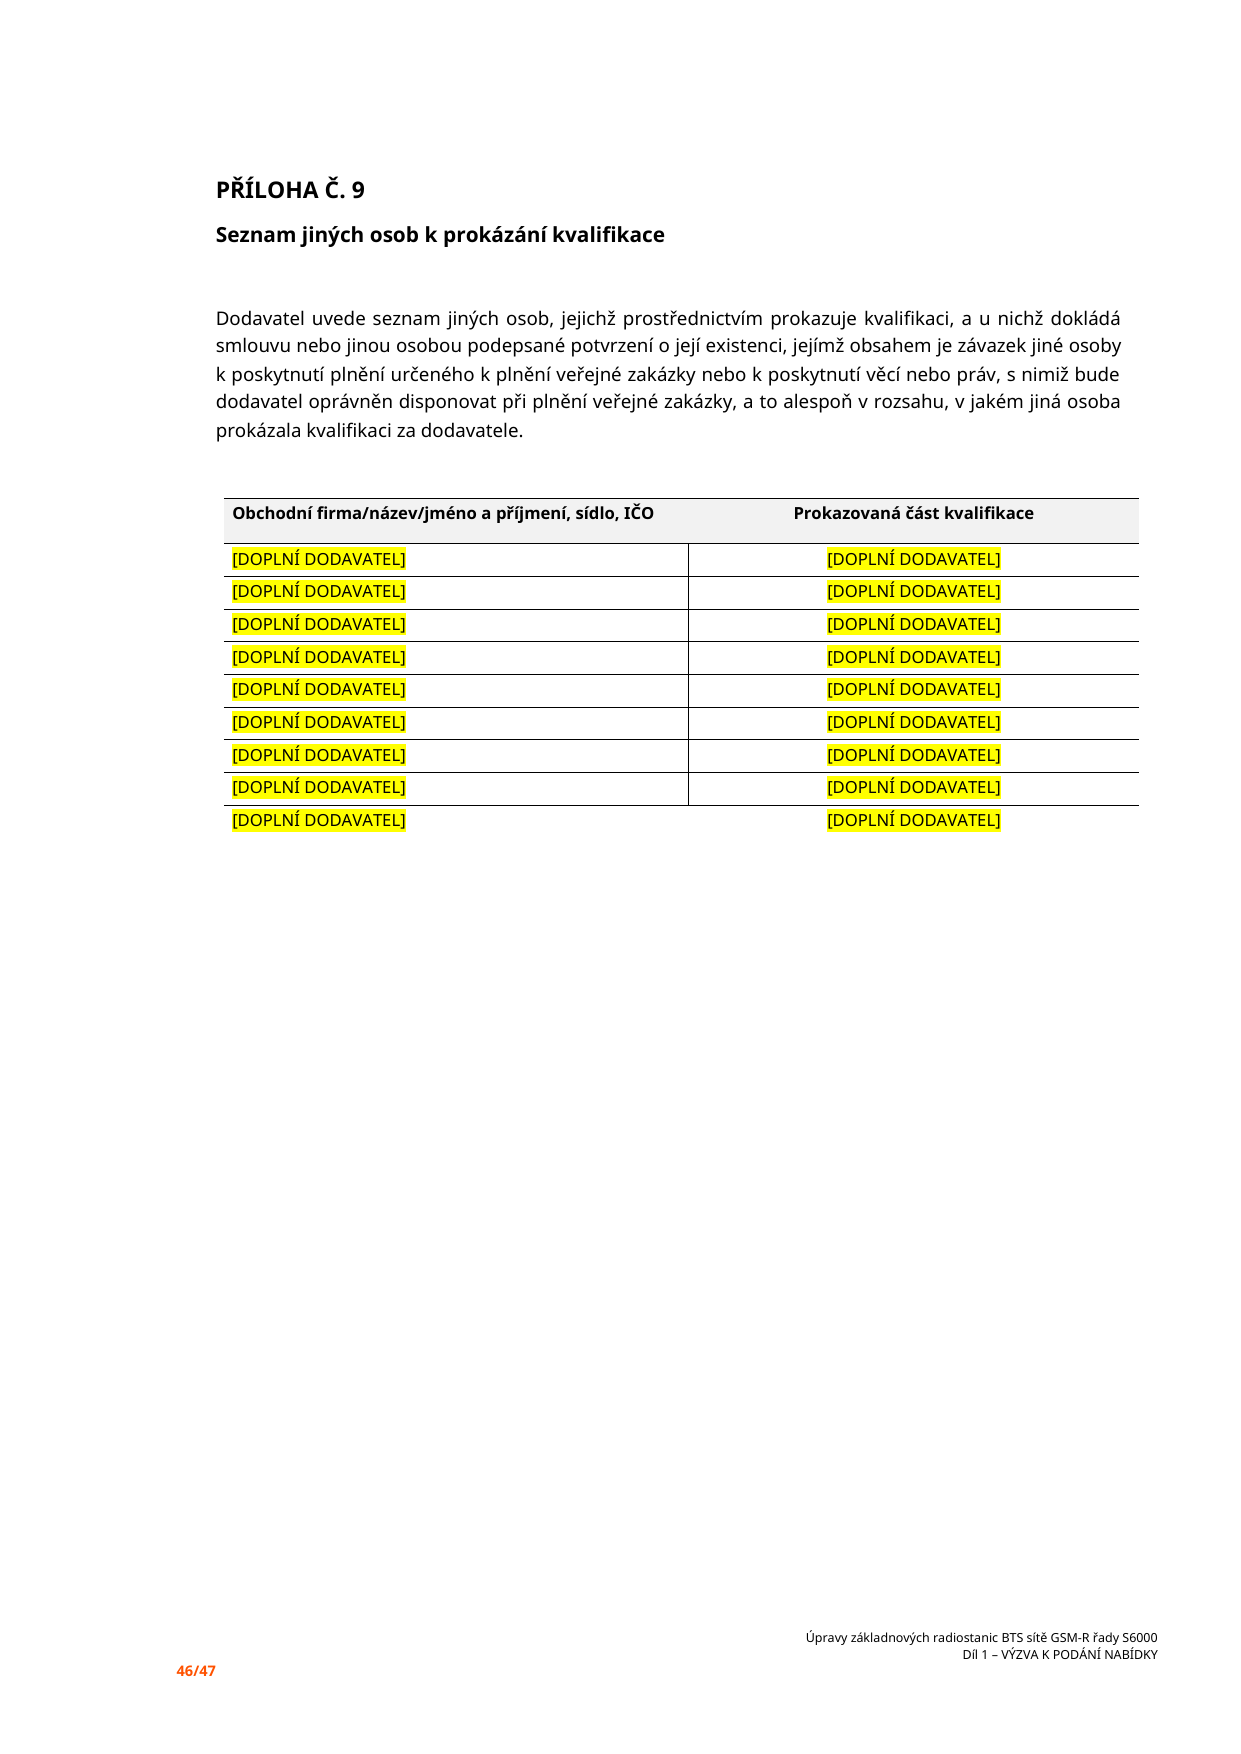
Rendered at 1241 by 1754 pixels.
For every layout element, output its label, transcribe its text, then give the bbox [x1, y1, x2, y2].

table_cell [DOPLNÍ DODAVATEL] [689, 577, 1139, 608]
table_header Prokazovaná část kvalifikace [688, 499, 1139, 543]
table_cell [DOPLNÍ DODAVATEL] [224, 806, 688, 837]
table_cell [DOPLNÍ DODAVATEL] [224, 675, 688, 707]
table_cell [DOPLNÍ DODAVATEL] [689, 773, 1139, 805]
table_cell [DOPLNÍ DODAVATEL] [224, 577, 688, 608]
table_cell [DOPLNÍ DODAVATEL] [688, 806, 1139, 837]
table_cell [DOPLNÍ DODAVATEL] [224, 773, 688, 805]
table_cell [DOPLNÍ DODAVATEL] [224, 642, 688, 674]
text Seznam jiných osob k prokázání kvalifikace [216, 221, 1122, 249]
table_cell [DOPLNÍ DODAVATEL] [689, 544, 1139, 576]
text Dodavatel uvede seznam jiných osob, jejichž prostřednictvím prokazuje kvalifikaci, a u nichž dokládá smlouvu nebo jinou osobou podepsané potvrzení o její existenci, jejímž obsahem je závazek jiné osoby k poskytnutí plnění určeného k plnění veřejné zakázky nebo k poskytnutí věcí nebo práv, s nimiž bude dodavatel oprávněn disponovat při plnění veřejné zakázky, a to alespoň v rozsahu, v jakém jiná osoba prokázala kvalifikaci za dodavatele. [216, 305, 1122, 442]
text Příloha č. 9 [216, 174, 1122, 205]
table_cell [DOPLNÍ DODAVATEL] [689, 610, 1139, 641]
table_cell [DOPLNÍ DODAVATEL] [224, 610, 688, 641]
table_cell [DOPLNÍ DODAVATEL] [689, 708, 1139, 739]
table_cell [DOPLNÍ DODAVATEL] [224, 708, 688, 739]
table_cell [DOPLNÍ DODAVATEL] [224, 544, 688, 576]
table_cell [DOPLNÍ DODAVATEL] [689, 675, 1139, 707]
table_cell [DOPLNÍ DODAVATEL] [224, 740, 688, 772]
table_cell [DOPLNÍ DODAVATEL] [689, 740, 1139, 772]
table_header Obchodní firma/název/jméno a příjmení, sídlo, IČO [224, 499, 688, 543]
table_cell [DOPLNÍ DODAVATEL] [689, 642, 1139, 674]
